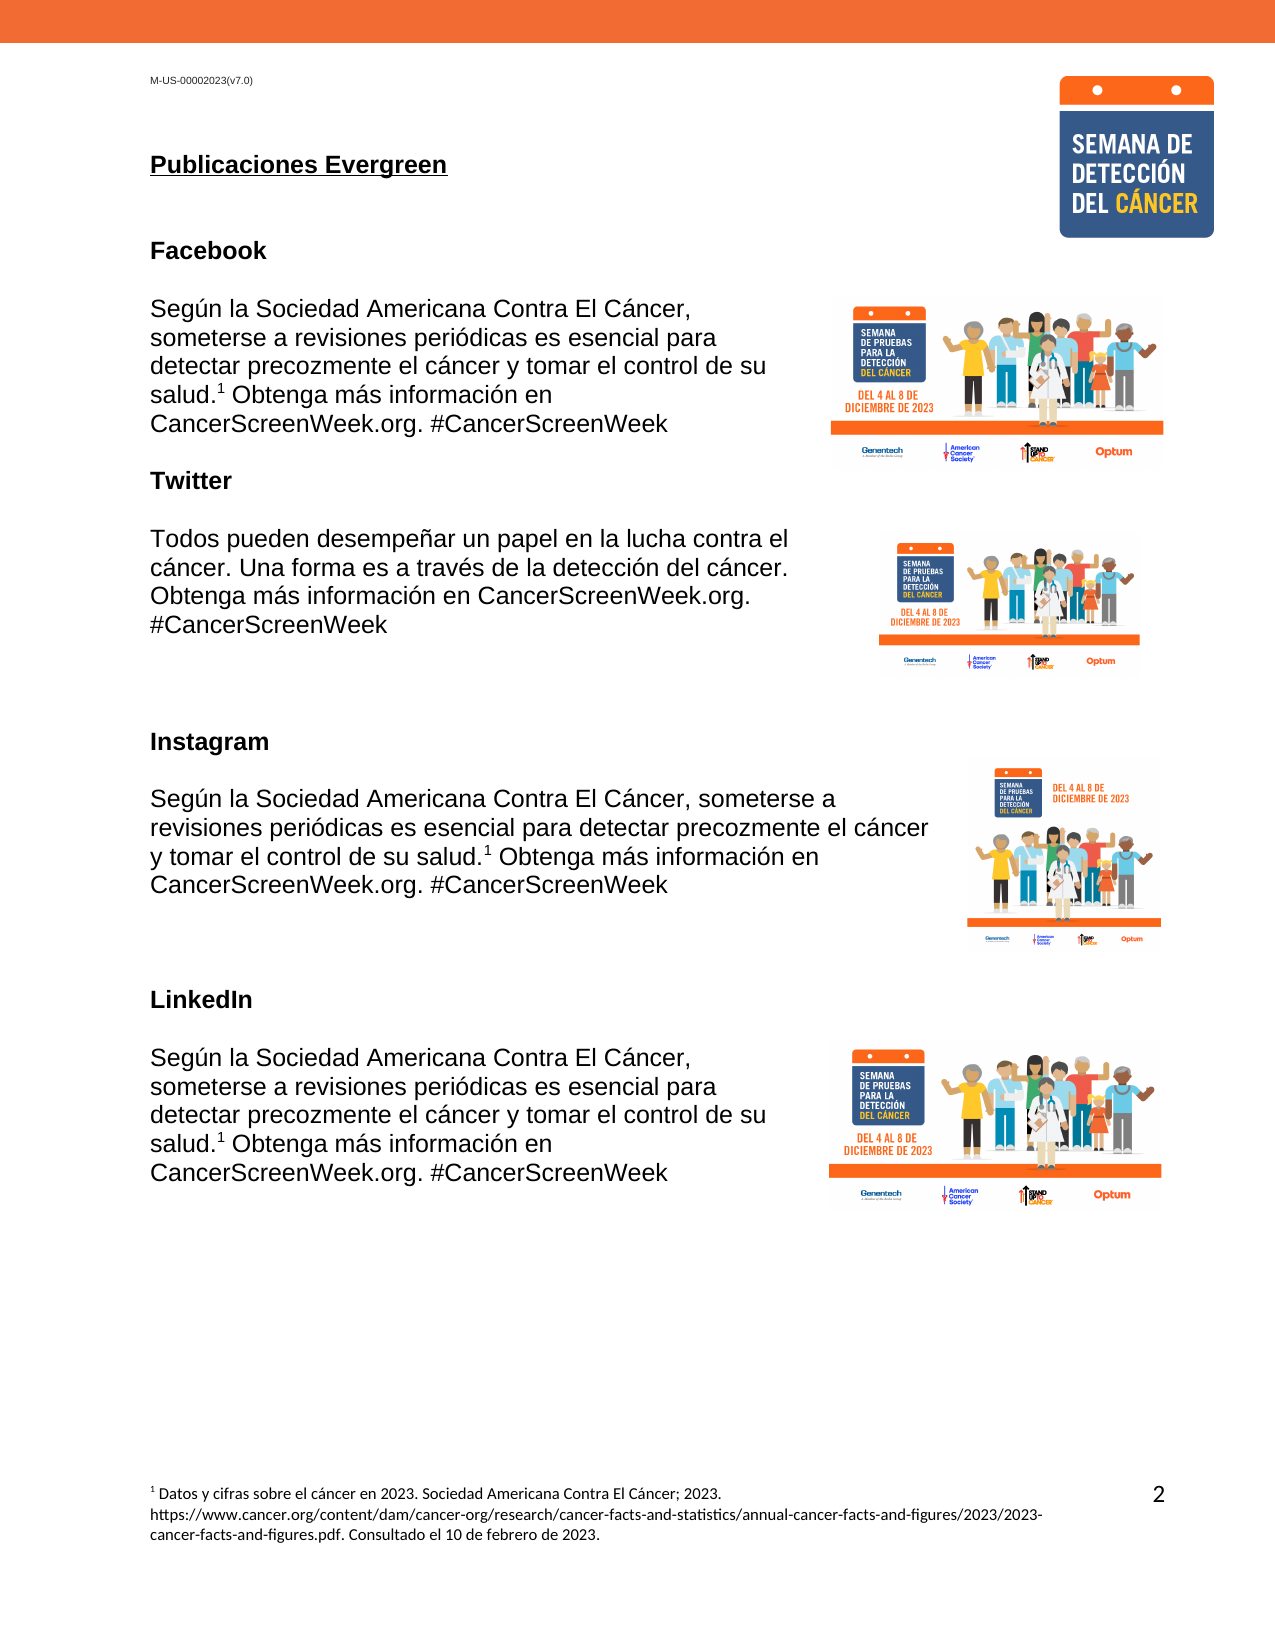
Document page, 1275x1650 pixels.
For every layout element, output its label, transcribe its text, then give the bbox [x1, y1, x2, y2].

picture [967, 758, 1161, 952]
text LinkedIn [150, 986, 1125, 1014]
text Twitter [150, 466, 1125, 495]
text Todos pueden desempeñar un papel en la lucha contra el cáncer. Una forma es a través de la detección del cáncer. Obtenga más información en CancerScreenWeek.org. #CancerScreenWeek [150, 524, 1125, 639]
picture [879, 531, 1140, 678]
text Según la Sociedad Americana Contra El Cáncer, someterse a revisiones periódicas es esencial para detectar precozmente el cáncer y tomar el control de su salud.1 Obtenga más información en CancerScreenWeek.org. #CancerScreenWeek [150, 784, 967, 899]
text Instagram [150, 727, 1125, 756]
picture [829, 1038, 1162, 1212]
picture [830, 295, 1164, 470]
text Según la Sociedad Americana Contra El Cáncer, someterse a revisiones periódicas es esencial para detectar precozmente el cáncer y tomar el control de su salud.1 Obtenga más información en CancerScreenWeek.org. #CancerScreenWeek [150, 1043, 829, 1187]
text Facebook [150, 236, 1125, 265]
picture [0, 0, 1275, 60]
text Publicaciones Evergreen [150, 150, 1125, 179]
picture [1059, 76, 1214, 238]
text Según la Sociedad Americana Contra El Cáncer, someterse a revisiones periódicas es esencial para detectar precozmente el cáncer y tomar el control de su salud.1 Obtenga más información en CancerScreenWeek.org. #CancerScreenWeek [150, 294, 1125, 437]
